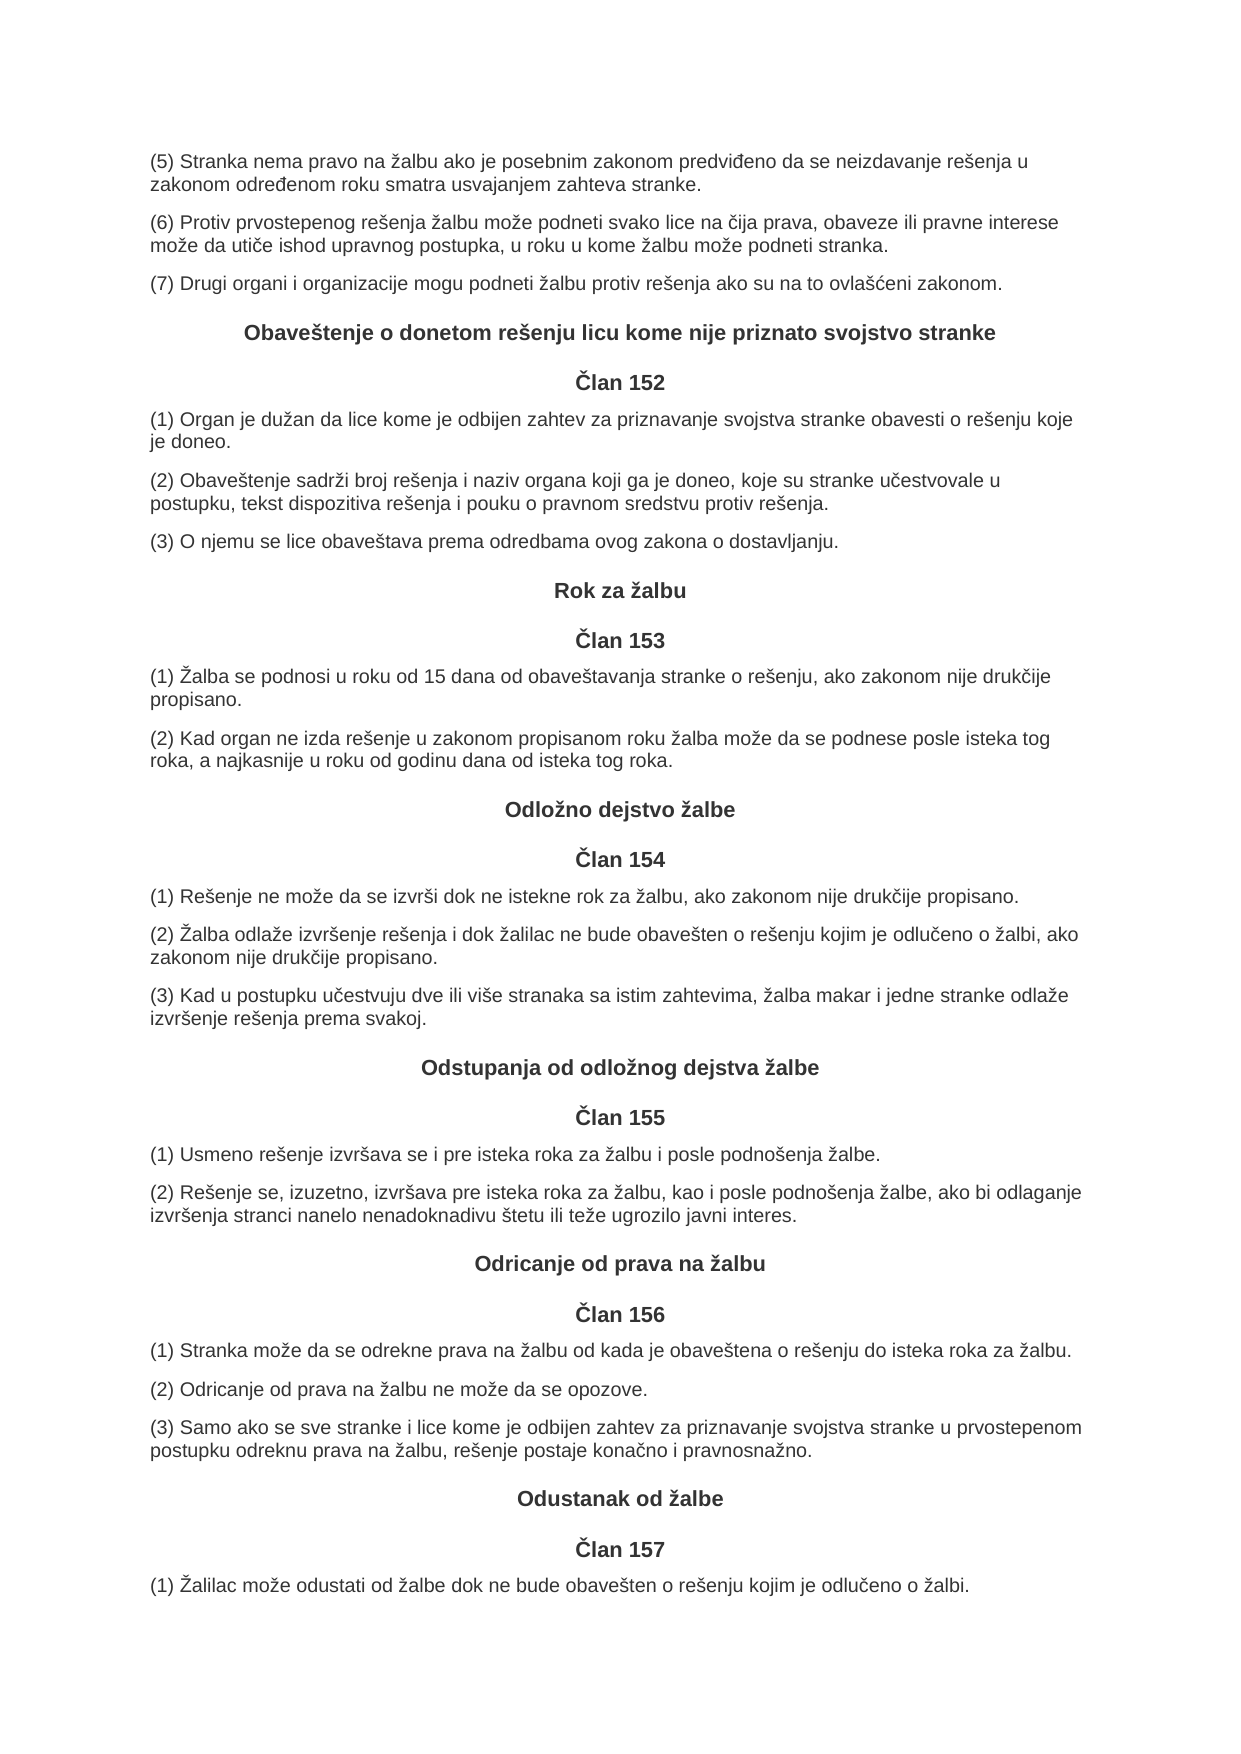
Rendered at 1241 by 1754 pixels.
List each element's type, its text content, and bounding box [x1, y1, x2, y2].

text (2) Obaveštenje sadrži broj rešenja i naziv organa koji ga je doneo, koje su stranke učestvovale u postupku, tekst dispozitiva rešenja i pouku o pravnom sredstvu protiv rešenja. [150, 469, 1090, 514]
text Odstupanja od odložnog dejstva žalbe [150, 1054, 1090, 1080]
text (1) Rešenje ne može da se izvrši dok ne istekne rok za žalbu, ako zakonom nije drukčije propisano. [150, 885, 1090, 907]
text (3) Kad u postupku učestvuju dve ili više stranaka sa istim zahtevima, žalba makar i jedne stranke odlaže izvršenje rešenja prema svakoj. [150, 984, 1090, 1029]
text (1) Žalba se podnosi u roku od 15 dana od obaveštavanja stranke o rešenju, ako zakonom nije drukčije propisano. [150, 665, 1090, 711]
text Član 152 [150, 370, 1090, 395]
text (6) Protiv prvostepenog rešenja žalbu može podneti svako lice na čija prava, obaveze ili pravne interese može da utiče ishod upravnog postupka, u roku u kome žalbu može podneti stranka. [150, 211, 1090, 256]
text Odustanak od žalbe [150, 1486, 1090, 1511]
text Rok za žalbu [150, 577, 1090, 603]
text (2) Rešenje se, izuzetno, izvršava pre isteka roka za žalbu, kao i posle podnošenja žalbe, ako bi odlaganje izvršenja stranci nanelo nenadoknadivu štetu ili teže ugrozilo javni interes. [150, 1181, 1090, 1226]
text Član 153 [150, 628, 1090, 653]
text (5) Stranka nema pravo na žalbu ako je posebnim zakonom predviđeno da se neizdavanje rešenja u zakonom određenom roku smatra usvajanjem zahteva stranke. [150, 150, 1090, 195]
text (2) Žalba odlaže izvršenje rešenja i dok žalilac ne bude obavešten o rešenju kojim je odlučeno o žalbi, ako zakonom nije drukčije propisano. [150, 923, 1090, 968]
text (2) Odricanje od prava na žalbu ne može da se opozove. [150, 1377, 1090, 1400]
text Odricanje od prava na žalbu [150, 1251, 1090, 1276]
text (3) O njemu se lice obaveštava prema odredbama ovog zakona o dostavljanju. [150, 530, 1090, 552]
text Član 154 [150, 847, 1090, 872]
text (2) Kad organ ne izda rešenje u zakonom propisanom roku žalba može da se podnese posle isteka tog roka, a najkasnije u roku od godinu dana od isteka tog roka. [150, 726, 1090, 772]
text (3) Samo ako se sve stranke i lice kome je odbijen zahtev za priznavanje svojstva stranke u prvostepenom postupku odreknu prava na žalbu, rešenje postaje konačno i pravnosnažno. [150, 1416, 1090, 1461]
text Obaveštenje o donetom rešenju licu kome nije priznato svojstvo stranke [150, 320, 1090, 345]
text Član 157 [150, 1536, 1090, 1562]
text (1) Žalilac može odustati od žalbe dok ne bude obavešten o rešenju kojim je odlučeno o žalbi. [150, 1574, 1090, 1597]
text Član 156 [150, 1301, 1090, 1327]
text Odložno dejstvo žalbe [150, 797, 1090, 822]
text (7) Drugi organi i organizacije mogu podneti žalbu protiv rešenja ako su na to ovlašćeni zakonom. [150, 272, 1090, 295]
text (1) Stranka može da se odrekne prava na žalbu od kada je obaveštena o rešenju do isteka roka za žalbu. [150, 1339, 1090, 1362]
text Član 155 [150, 1105, 1090, 1130]
text (1) Usmeno rešenje izvršava se i pre isteka roka za žalbu i posle podnošenja žalbe. [150, 1142, 1090, 1165]
text (1) Organ je dužan da lice kome je odbijen zahtev za priznavanje svojstva stranke obavesti o rešenju koje je doneo. [150, 408, 1090, 453]
